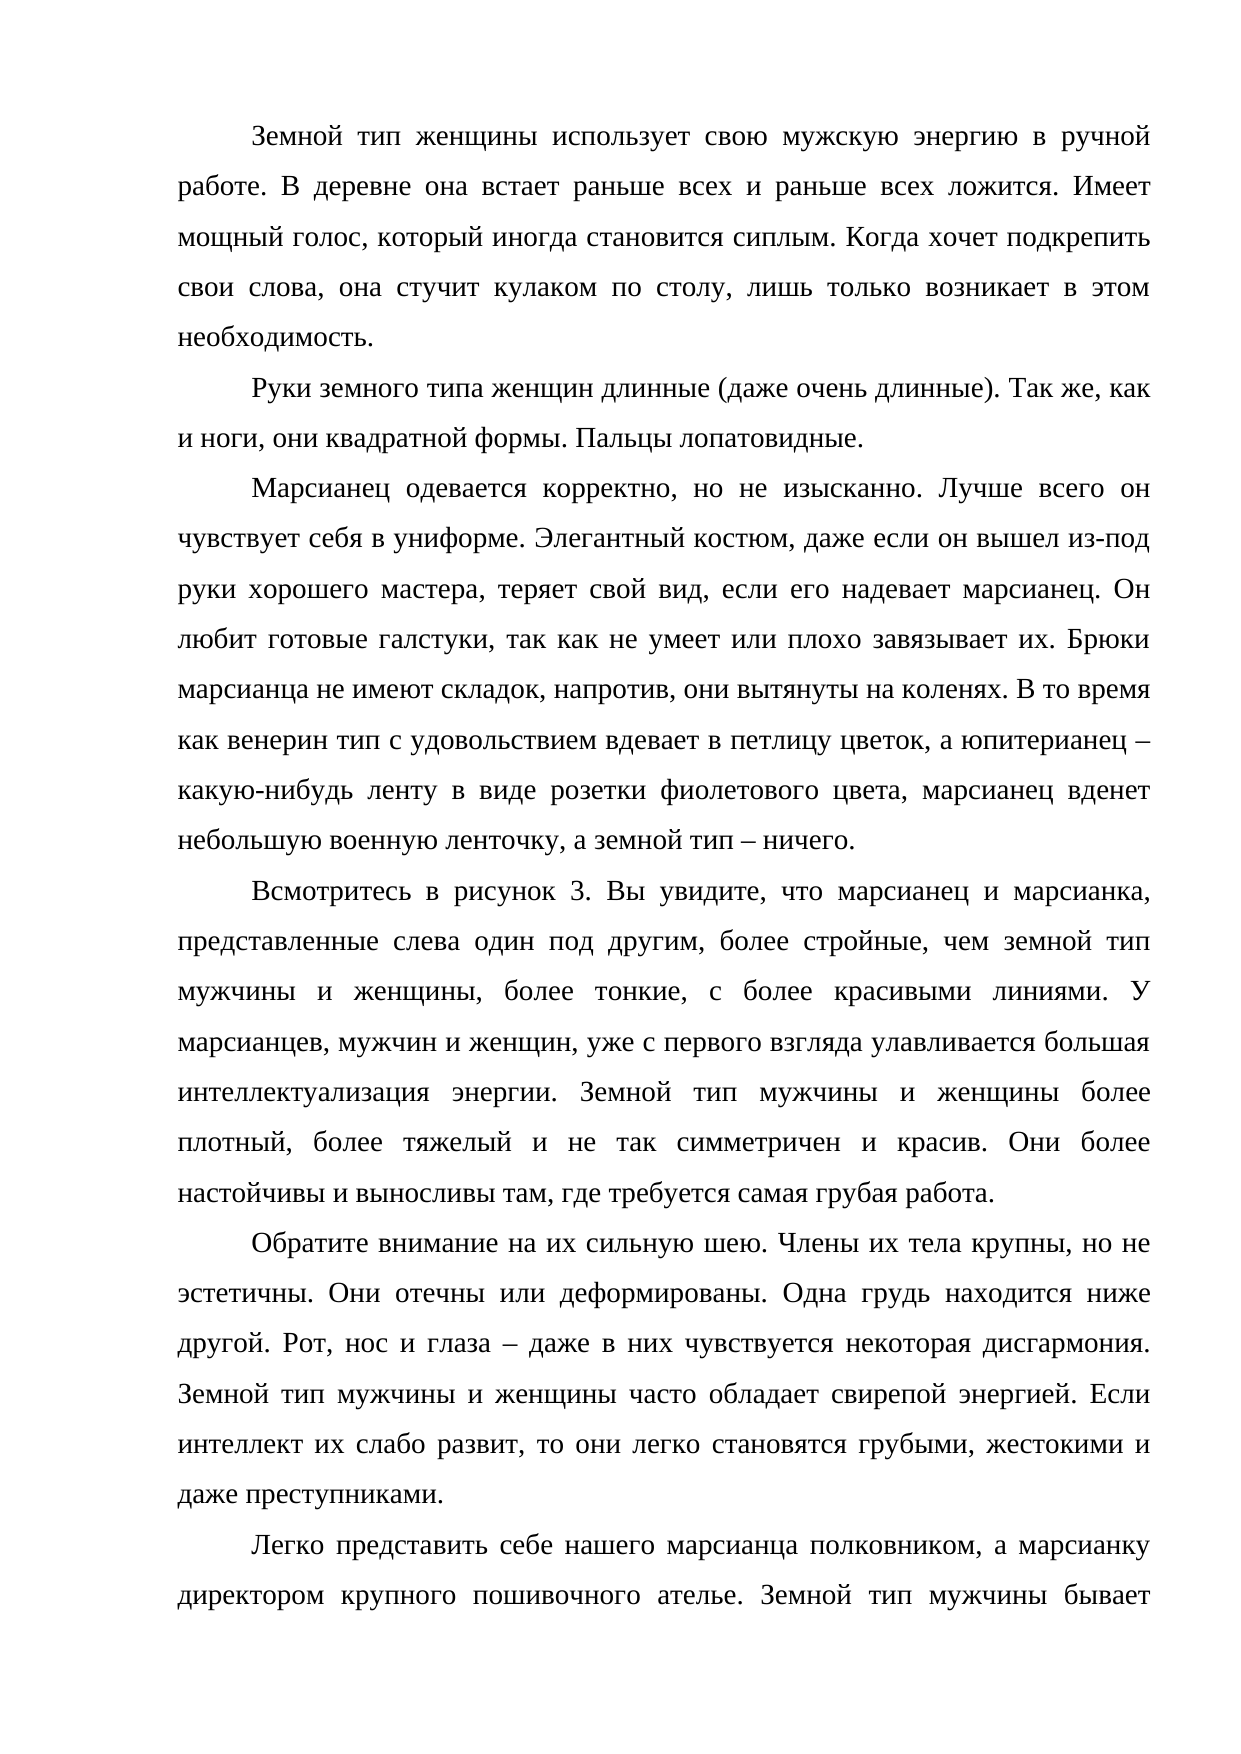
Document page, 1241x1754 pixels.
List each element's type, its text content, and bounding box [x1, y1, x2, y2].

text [177, 1527, 1152, 1611]
text Земной тип женщины использует свою мужскую энергию в ручной работе. В деревне она встает раньше всех и раньше всех ложится. Имеет мощный голос, который иногда становится сиплым. Когда хочет подкрепить свои слова, она стучит кулаком по столу, лишь только возникает в этом необходимость. [177, 118, 1152, 353]
text Руки земного типа женщин длинные (даже очень длинные). Так же, как и ноги, они квадратной формы. Пальцы лопатовидные. [177, 370, 1152, 453]
text Обратите внимание на их сильную шею. Члены их тела крупны, но не эстетичны. Они отечны или деформированы. Одна грудь находится ниже другой. Рот, нос и глаза – даже в них чувствуется некоторая дисгармония. Земной тип мужчины и женщины часто обладает свирепой энергией. Если интеллект их слабо развит, то они легко становятся грубыми, жестокими и даже преступниками. [177, 1225, 1152, 1510]
text Марсианец одевается корректно, но не изысканно. Лучше всего он чувствует себя в униформе. Элегантный костюм, даже если он вышел из-под руки хорошего мастера, теряет свой вид, если его надевает марсианец. Он любит готовые галстуки, так как не умеет или плохо завязывает их. Брюки марсианца не имеют складок, напротив, они вытянуты на коленях. В то время как венерин тип с удовольствием вдевает в петлицу цветок, а юпитерианец – какую-нибудь ленту в виде розетки фиолетового цвета, марсианец вденет небольшую военную ленточку, а земной тип – ничего. [177, 470, 1152, 856]
text Всмотритесь в рисунок 3. Вы увидите, что марсианец и марсианка, представленные слева один под другим, более стройные, чем земной тип мужчины и женщины, более тонкие, с более красивыми линиями. У марсианцев, мужчин и женщин, уже с первого взгляда улавливается большая интеллектуализация энергии. Земной тип мужчины и женщины более плотный, более тяжелый и не так симметричен и красив. Они более настойчивы и выносливы там, где требуется самая грубая работа. [177, 873, 1152, 1208]
